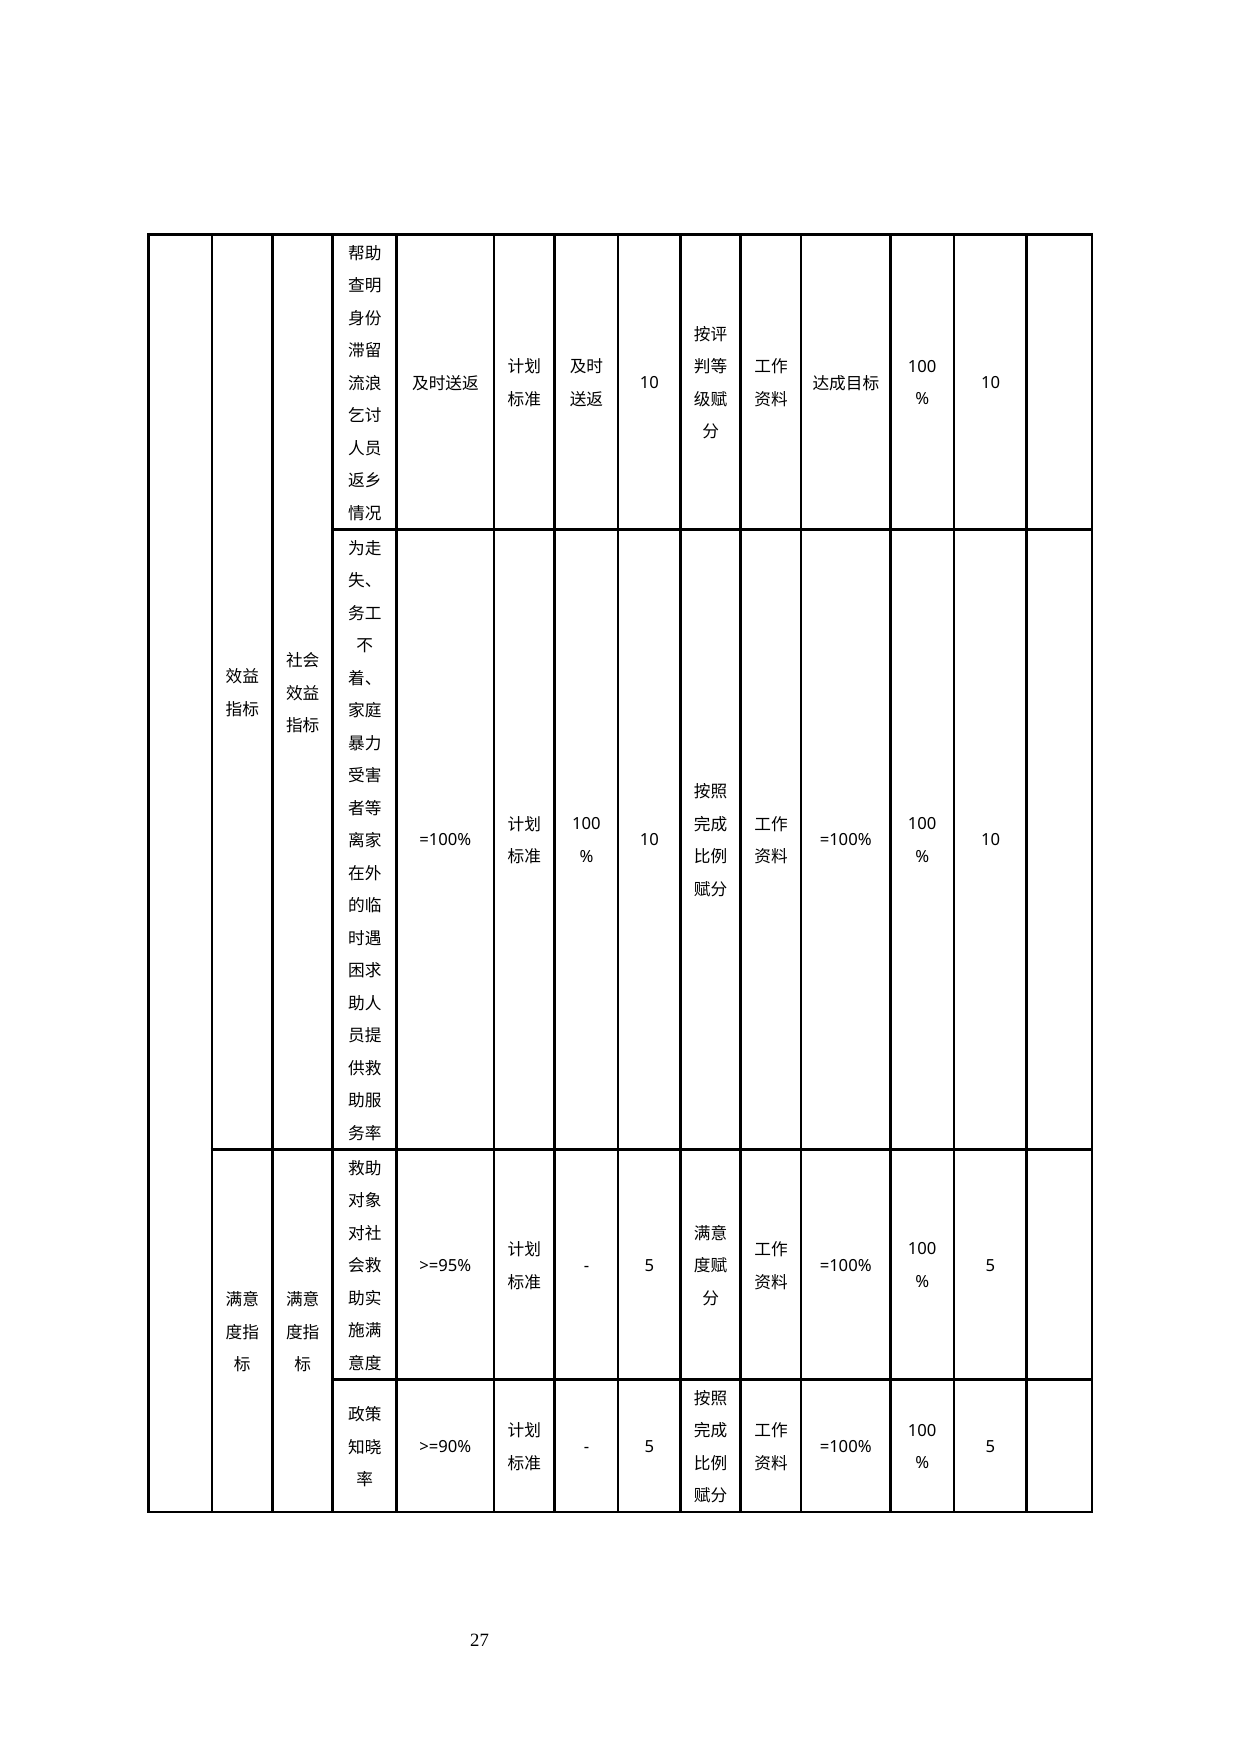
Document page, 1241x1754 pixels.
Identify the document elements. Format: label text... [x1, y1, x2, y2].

table_cell 5 [955, 1381, 1025, 1511]
table_cell 10 [619, 236, 679, 528]
table_cell 100% [892, 1151, 953, 1378]
table_cell 工作资料 [742, 1381, 800, 1511]
table_cell - [556, 1381, 617, 1511]
table_cell 工作资料 [742, 236, 800, 528]
table_cell 及时送返 [556, 236, 617, 528]
table_cell 100% [892, 1381, 953, 1511]
table_cell 10 [955, 531, 1025, 1148]
table_cell =100% [802, 1151, 889, 1378]
table_cell 社会效益指标 [274, 236, 331, 1148]
table_cell 5 [619, 1381, 679, 1511]
table_cell 工作资料 [742, 531, 800, 1148]
table_cell [1028, 1151, 1091, 1378]
table_cell 工作资料 [742, 1151, 800, 1378]
table_cell 10 [955, 236, 1025, 528]
table_cell 按照完成比例赋分 [682, 531, 739, 1148]
table_cell 政策知晓率 [334, 1381, 395, 1511]
table_cell >=95% [398, 1151, 493, 1378]
table_cell =100% [398, 531, 493, 1148]
table_cell [1028, 1381, 1091, 1511]
table_cell 5 [955, 1151, 1025, 1378]
table_cell 计划标准 [495, 1381, 553, 1511]
table_cell 计划标准 [495, 531, 553, 1148]
table_cell 为走失、务工不着、家庭暴力受害者等离家在外的临时遇困求助人员提供救助服务率 [334, 531, 395, 1148]
table_cell 效益指标 [213, 236, 271, 1148]
table_cell - [556, 1151, 617, 1378]
table_cell 100% [892, 236, 953, 528]
table_cell [1028, 531, 1091, 1148]
table_cell 满意度指标 [274, 1151, 331, 1511]
table_cell 及时送返 [398, 236, 493, 528]
table_cell 按评判等级赋分 [682, 236, 739, 528]
table_cell 按照完成比例赋分 [682, 1381, 739, 1511]
table_cell 100% [892, 531, 953, 1148]
table_cell 满意度赋分 [682, 1151, 739, 1378]
table_cell =100% [802, 531, 889, 1148]
table_cell >=90% [398, 1381, 493, 1511]
table_cell 满意度指标 [213, 1151, 271, 1511]
table_cell 10 [619, 531, 679, 1148]
table_cell 5 [619, 1151, 679, 1378]
table_cell 救助对象对社会救助实施满意度 [334, 1151, 395, 1378]
table_cell 100% [556, 531, 617, 1148]
table_cell 达成目标 [802, 236, 889, 528]
table_cell 计划标准 [495, 236, 553, 528]
table_cell 帮助查明身份滞留流浪乞讨人员返乡情况 [334, 236, 395, 528]
table_cell [1028, 236, 1091, 528]
table_cell =100% [802, 1381, 889, 1511]
table_cell 计划标准 [495, 1151, 553, 1378]
